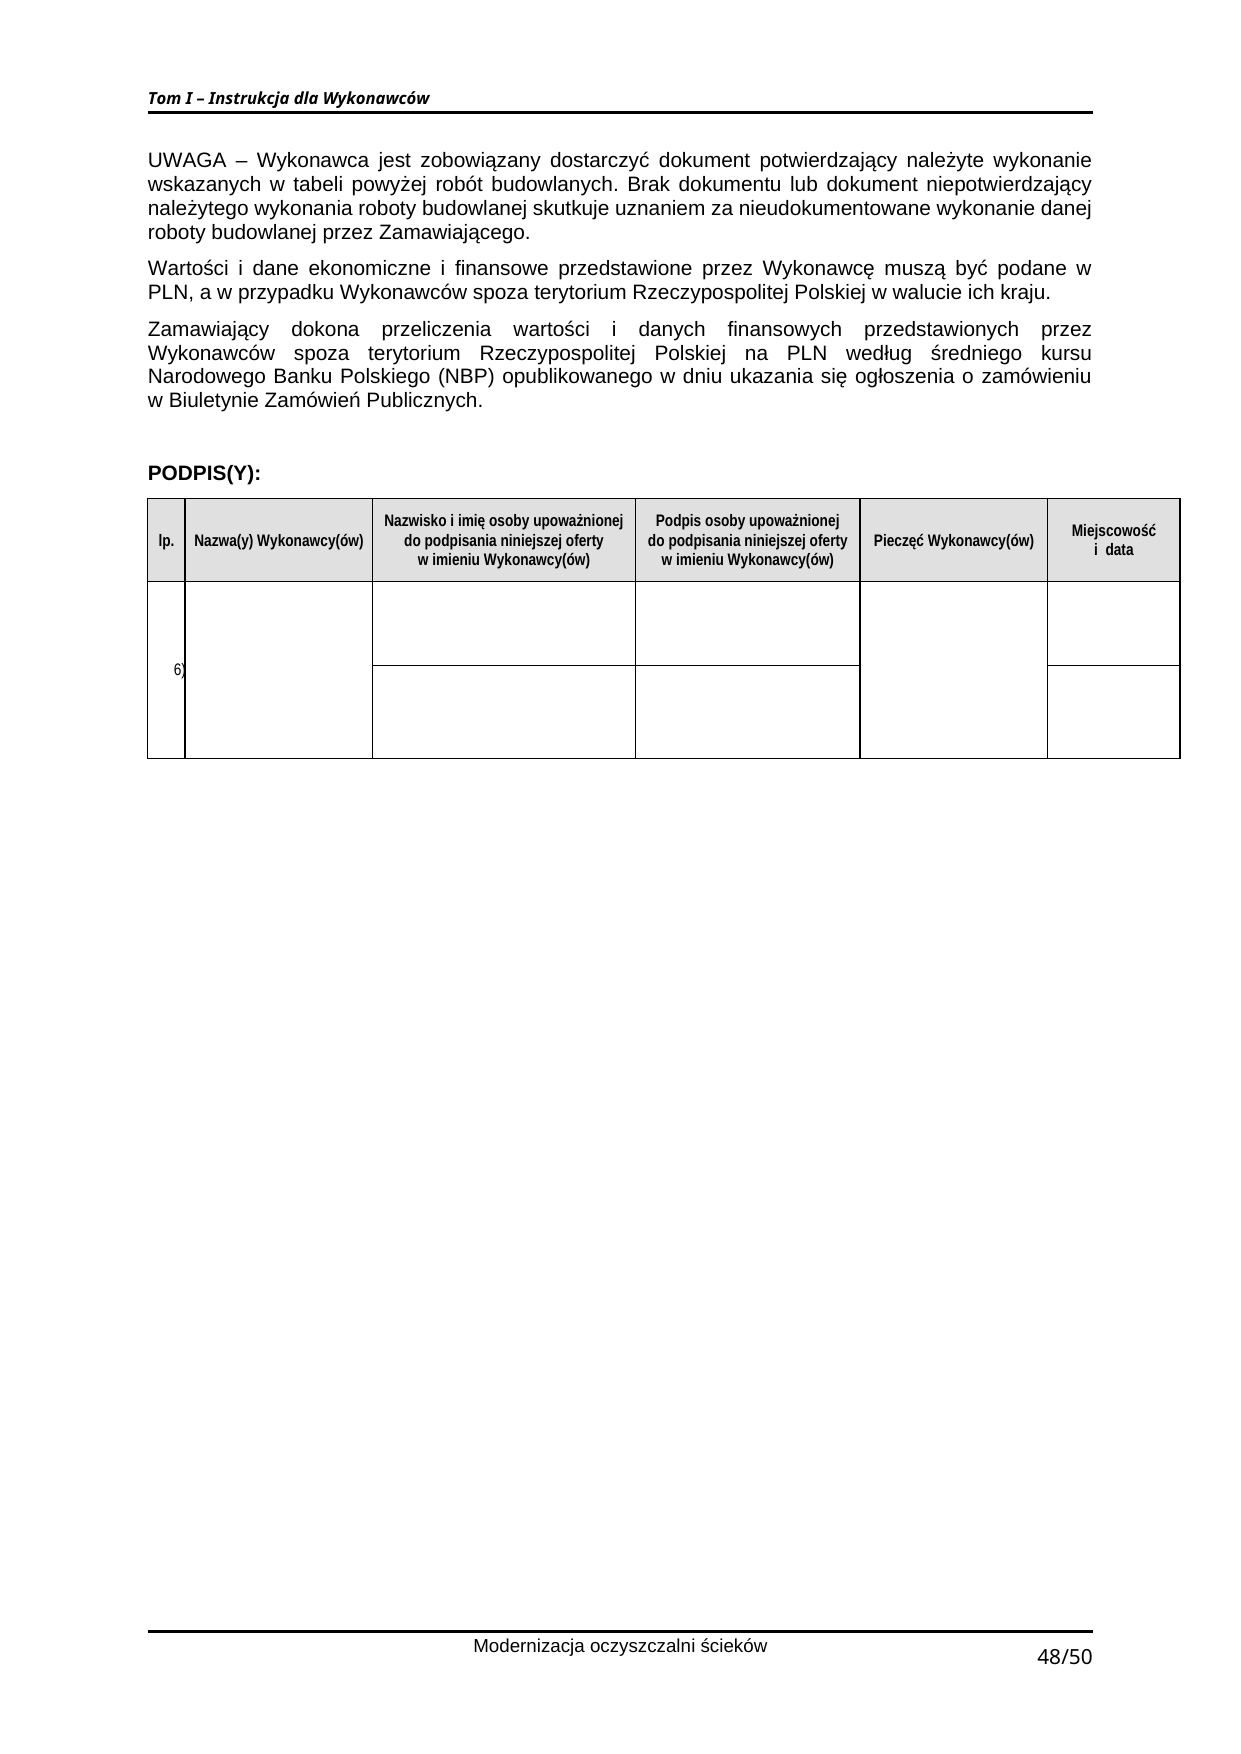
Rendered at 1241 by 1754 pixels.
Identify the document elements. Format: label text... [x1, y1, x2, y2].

table_cell [373, 582, 635, 664]
table_cell [636, 582, 859, 664]
table_header Podpis osoby upoważnionej do podpisania niniejszej oferty w imieniu Wykonawcy(ów) [636, 499, 859, 581]
text Wartości i dane ekonomiczne i finansowe przedstawione przez Wykonawcę muszą być podane w PLN, a w przypadku Wykonawców spoza terytorium Rzeczypospolitej Polskiej w walucie ich kraju. [148, 256, 1093, 304]
text PODPIS(Y): [148, 461, 1093, 485]
table_cell [1048, 582, 1179, 664]
table_cell [373, 666, 635, 757]
text Zamawiający dokona przeliczenia wartości i danych finansowych przedstawionych przez Wykonawców spoza terytorium Rzeczypospolitej Polskiej na PLN według średniego kursu Narodowego Banku Polskiego (NBP) opublikowanego w dniu ukazania się ogłoszenia o zamówieniu w Biuletynie Zamówień Publicznych. [148, 316, 1093, 412]
table_header Miejscowość i data [1048, 499, 1179, 581]
table_header lp. [148, 499, 184, 581]
table_cell [636, 666, 859, 757]
table_cell [148, 582, 184, 757]
table_header Nazwisko i imię osoby upoważnionej do podpisania niniejszej oferty w imieniu Wykonawcy(ów) [373, 499, 635, 581]
table_header Nazwa(y) Wykonawcy(ów) [186, 499, 372, 581]
table_cell [1048, 666, 1179, 757]
table_header Pieczęć Wykonawcy(ów) [861, 499, 1047, 581]
table_cell [186, 582, 372, 757]
text UWAGA – Wykonawca jest zobowiązany dostarczyć dokument potwierdzający należyte wykonanie wskazanych w tabeli powyżej robót budowlanych. Brak dokumentu lub dokument niepotwierdzający należytego wykonania roboty budowlanej skutkuje uznaniem za nieudokumentowane wykonanie danej roboty budowlanej przez Zamawiającego. [148, 148, 1093, 243]
table_cell [861, 582, 1047, 757]
